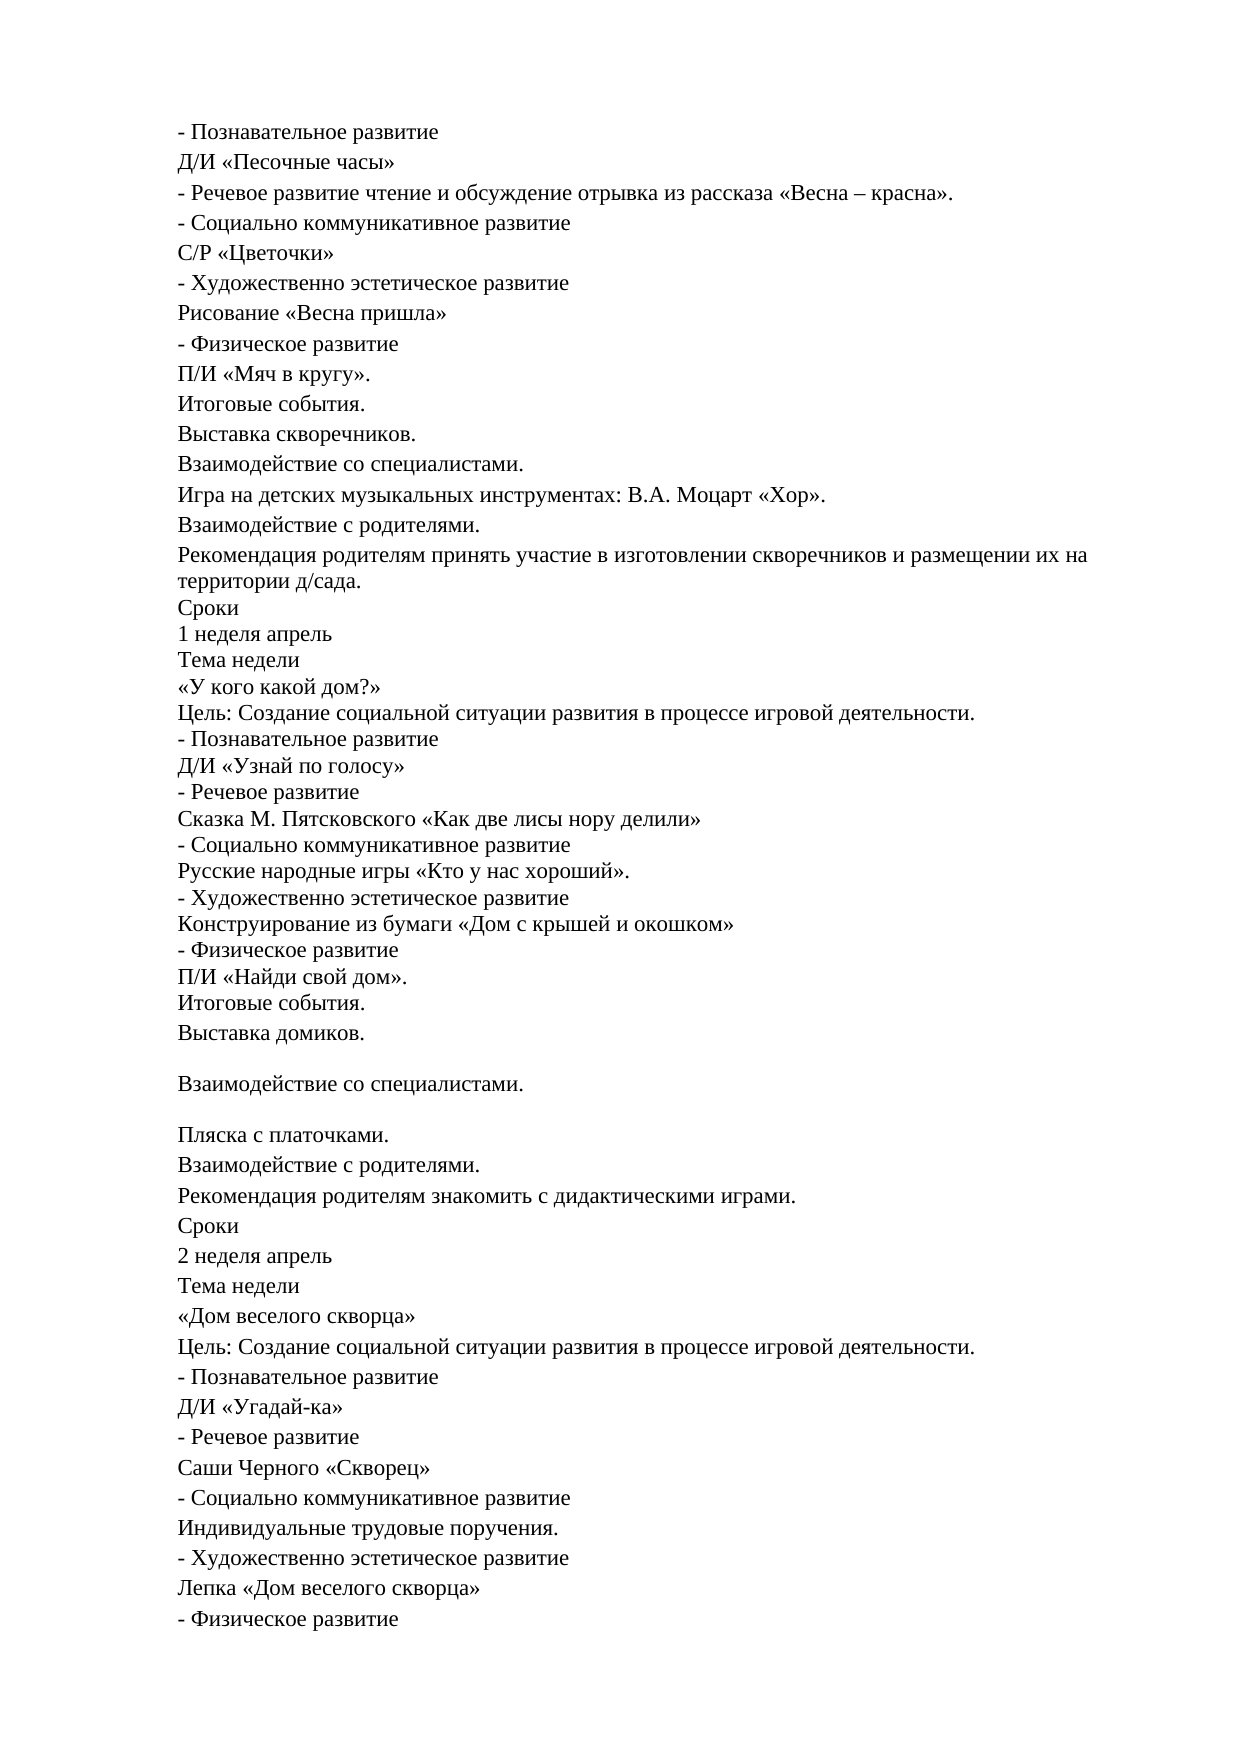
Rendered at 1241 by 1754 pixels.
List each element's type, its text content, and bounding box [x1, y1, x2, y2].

text Сказка М. Пятсковского «Как две лисы нору делили» [177, 804, 1152, 831]
text Игра на детских музыкальных инструментах: В.А. Моцарт «Хор». [177, 481, 1152, 507]
text Итоговые события. [177, 390, 1152, 416]
text - Речевое развитие чтение и обсуждение отрывка из рассказа «Весна – красна». [177, 178, 1152, 205]
text - Художественно эстетическое развитие [177, 269, 1152, 296]
text Взаимодействие с родителями. [177, 511, 1152, 537]
text Итоговые события. [177, 989, 1152, 1015]
text Пляска с платочками. [177, 1121, 1152, 1148]
text - Социально коммуникативное развитие [177, 1484, 1152, 1510]
text Взаимодействие с родителями. [177, 1152, 1152, 1178]
text С/Р «Цветочки» [177, 239, 1152, 265]
text 1 неделя апрель [177, 620, 1152, 646]
text «У кого какой дом?» [177, 673, 1152, 699]
text Сроки [177, 1212, 1152, 1238]
text Цель: Создание социальной ситуации развития в процессе игровой деятельности. [177, 699, 1152, 726]
text - Художественно эстетическое развитие [177, 884, 1152, 910]
text Д/И «Узнай по голосу» [177, 752, 1152, 778]
text - Физическое развитие [177, 936, 1152, 963]
text Тема недели [177, 646, 1152, 673]
text Выставка домиков. [177, 1019, 1152, 1046]
text 2 неделя апрель [177, 1242, 1152, 1268]
text П/И «Найди свой дом». [177, 963, 1152, 989]
text Взаимодействие со специалистами. [177, 450, 1152, 477]
text - Познавательное развитие [177, 1363, 1152, 1389]
text П/И «Мяч в кругу». [177, 360, 1152, 386]
text Русские народные игры «Кто у нас хороший». [177, 857, 1152, 884]
text - Познавательное развитие [177, 118, 1152, 144]
text Сроки [177, 594, 1152, 620]
text - Речевое развитие [177, 778, 1152, 804]
text - Физическое развитие [177, 1605, 1152, 1631]
text Цель: Создание социальной ситуации развития в процессе игровой деятельности. [177, 1333, 1152, 1359]
text Д/И «Угадай-ка» [177, 1393, 1152, 1419]
text Д/И «Песочные часы» [177, 148, 1152, 175]
text Лепка «Дом веселого скворца» [177, 1574, 1152, 1601]
text Рекомендация родителям знакомить с дидактическими играми. [177, 1182, 1152, 1208]
text Рекомендация родителям принять участие в изготовлении скворечников и размещении их на территории д/сада. [177, 541, 1152, 594]
text Конструирование из бумаги «Дом с крышей и окошком» [177, 910, 1152, 936]
text Саши Черного «Скворец» [177, 1454, 1152, 1480]
text Рисование «Весна пришла» [177, 299, 1152, 326]
text Взаимодействие со специалистами. [177, 1070, 1152, 1097]
text - Физическое развитие [177, 329, 1152, 356]
text - Познавательное развитие [177, 726, 1152, 752]
text «Дом веселого скворца» [177, 1303, 1152, 1329]
text Выставка скворечников. [177, 420, 1152, 447]
text - Художественно эстетическое развитие [177, 1544, 1152, 1571]
text Тема недели [177, 1272, 1152, 1299]
text - Социально коммуникативное развитие [177, 209, 1152, 235]
text Индивидуальные трудовые поручения. [177, 1514, 1152, 1540]
text - Социально коммуникативное развитие [177, 831, 1152, 857]
text - Речевое развитие [177, 1423, 1152, 1450]
